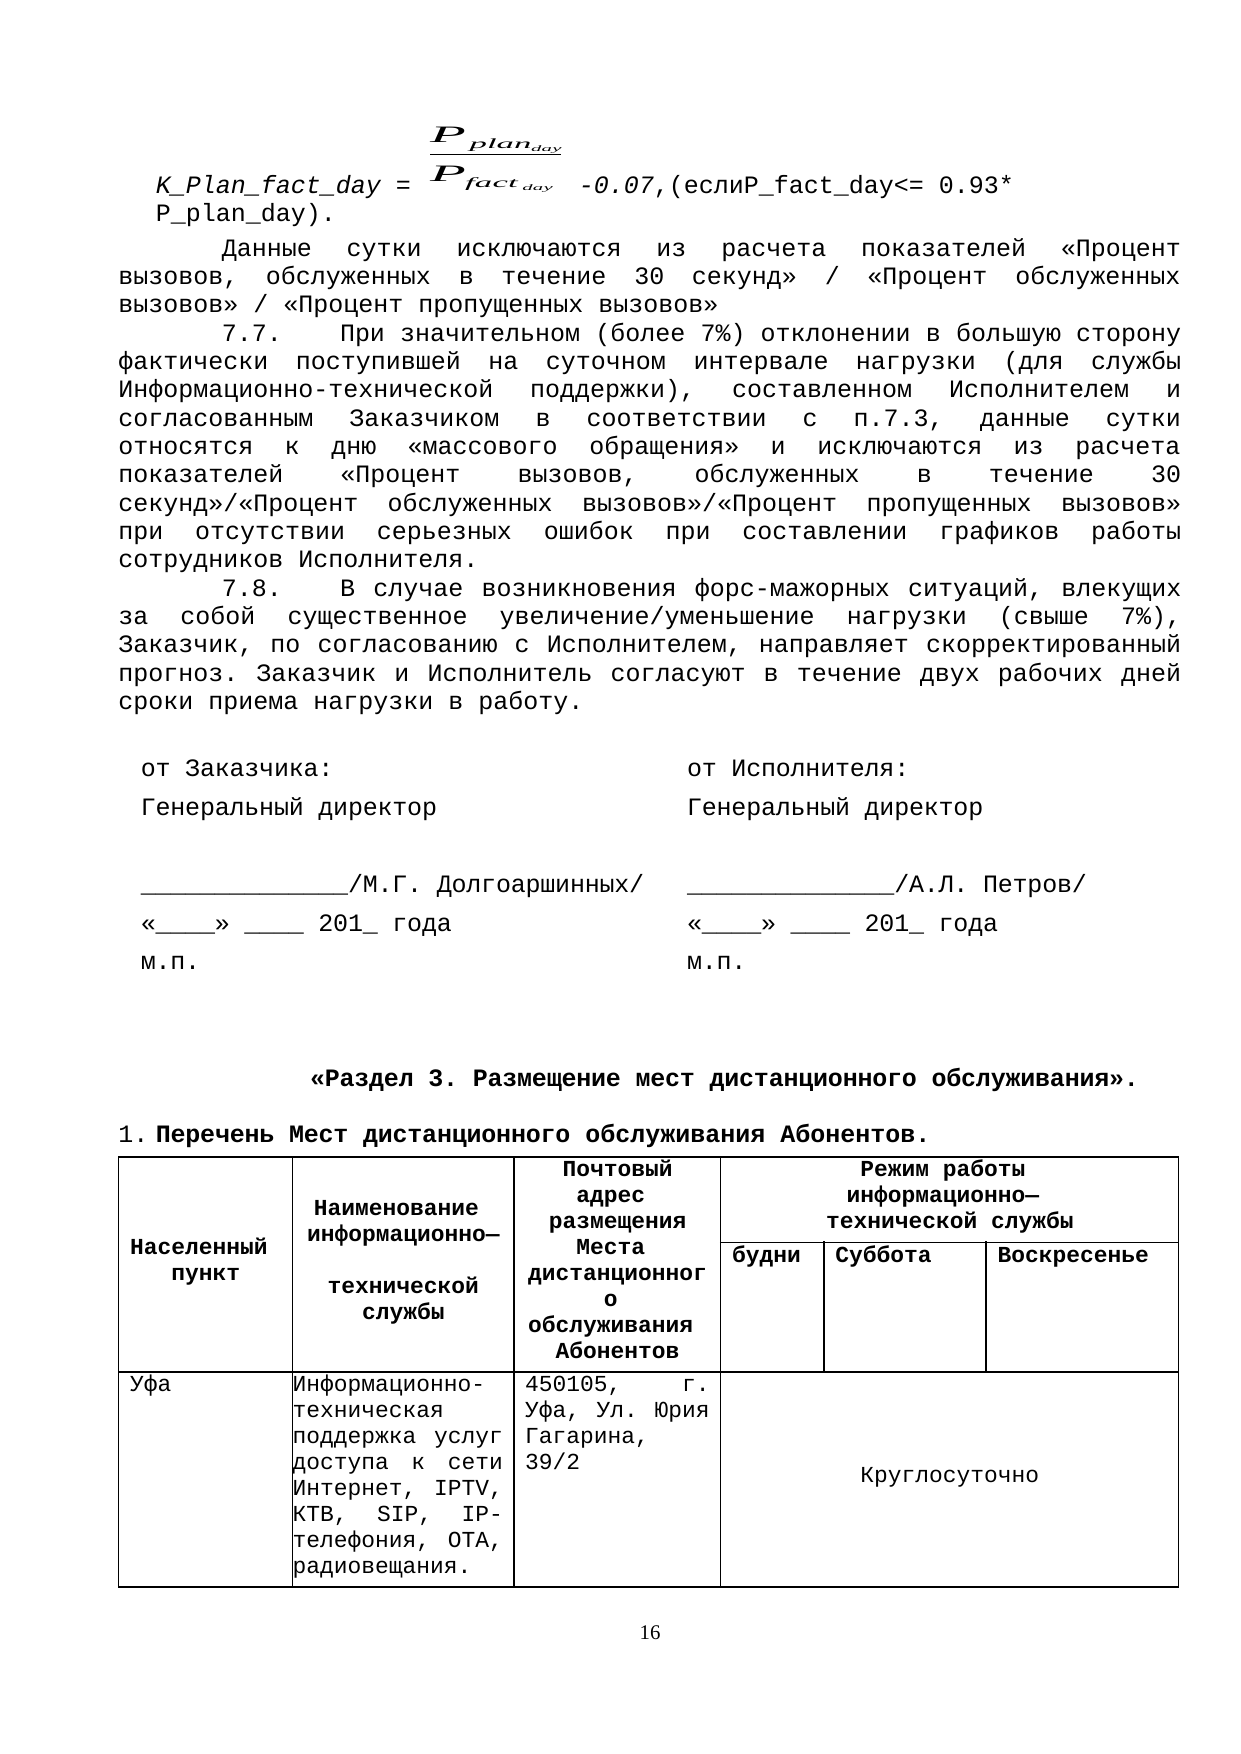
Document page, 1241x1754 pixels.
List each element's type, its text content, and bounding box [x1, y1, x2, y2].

list Данные сутки исключаются из расчета показателей «Процент вызовов, обслуженных в течение 30 секунд» / «Процент обслуженных вызовов» / «Процент пропущенных вызовов» [118, 235, 1181, 320]
table_cell Информационно-техническая поддержка услуг доступа к сети Интернет, IРТV, КТВ, SIP, IP-телефония, ОТА, радиовещания. [293, 1373, 513, 1586]
table_cell 450105, г. Уфа, Ул. Юрия Гагарина, 39/2 [515, 1373, 720, 1586]
table_cell Круглосуточно [721, 1373, 1178, 1586]
list В случае возникновения форс-мажорных ситуаций, влекущих за собой существенное увеличение/уменьшение нагрузки (свыше 7%), Заказчик, по согласованию с Исполнителем, направляет скорректированный прогноз. Заказчик и Исполнитель согласуют в течение двух рабочих дней сроки приема нагрузки в работу. [118, 575, 1181, 717]
table_header Наименование информационно— технической службы [293, 1158, 513, 1371]
list При значительном (более 7%) отклонении в большую сторону фактически поступившей на суточном интервале нагрузки (для службы Информационно-технической поддержки), составленном Исполнителем и согласованным Заказчиком в соответствии с п.7.3, данные сутки относятся к дню «массового обращения» и исключаются из расчета показателей «Процент вызовов, обслуженных в течение 30 секунд»/«Процент обслуженных вызовов»/«Процент пропущенных вызовов» при отсутствии серьезных ошибок при составлении графиков работы сотрудников Исполнителя. [118, 320, 1181, 575]
table_header Населенный пункт [119, 1158, 292, 1371]
table_cell м.п. [676, 949, 1164, 1065]
table_header от Исполнителя: Генеральный директор ______________/А.Л. Петров/ «____» ____ 201_ года [676, 717, 1164, 949]
table_cell м.п. [129, 949, 676, 1065]
table_header Почтовый адрес размещения Места дистанционного обслуживания Абонентов [515, 1158, 720, 1371]
table_cell Уфа [119, 1373, 292, 1586]
table_header Режим работы информационно— технической службы [721, 1158, 1178, 1241]
table_cell Суббота [825, 1243, 985, 1371]
list Перечень Мест дистанционного обслуживания Абонентов. [118, 1122, 1181, 1150]
table_cell Воскресенье [987, 1243, 1178, 1371]
text K_Plan_fact_day = -0.07,(еслиP_fact_day<= 0.93* P_plan_day). [156, 118, 1181, 229]
table_cell будни [721, 1243, 823, 1371]
list «Раздел 3. Размещение мест дистанционного обслуживания». [267, 1065, 1181, 1093]
table_header от Заказчика: Генеральный директор ______________/М.Г. Долгоаршинных/ «____» ____ 201_ года [129, 717, 676, 949]
